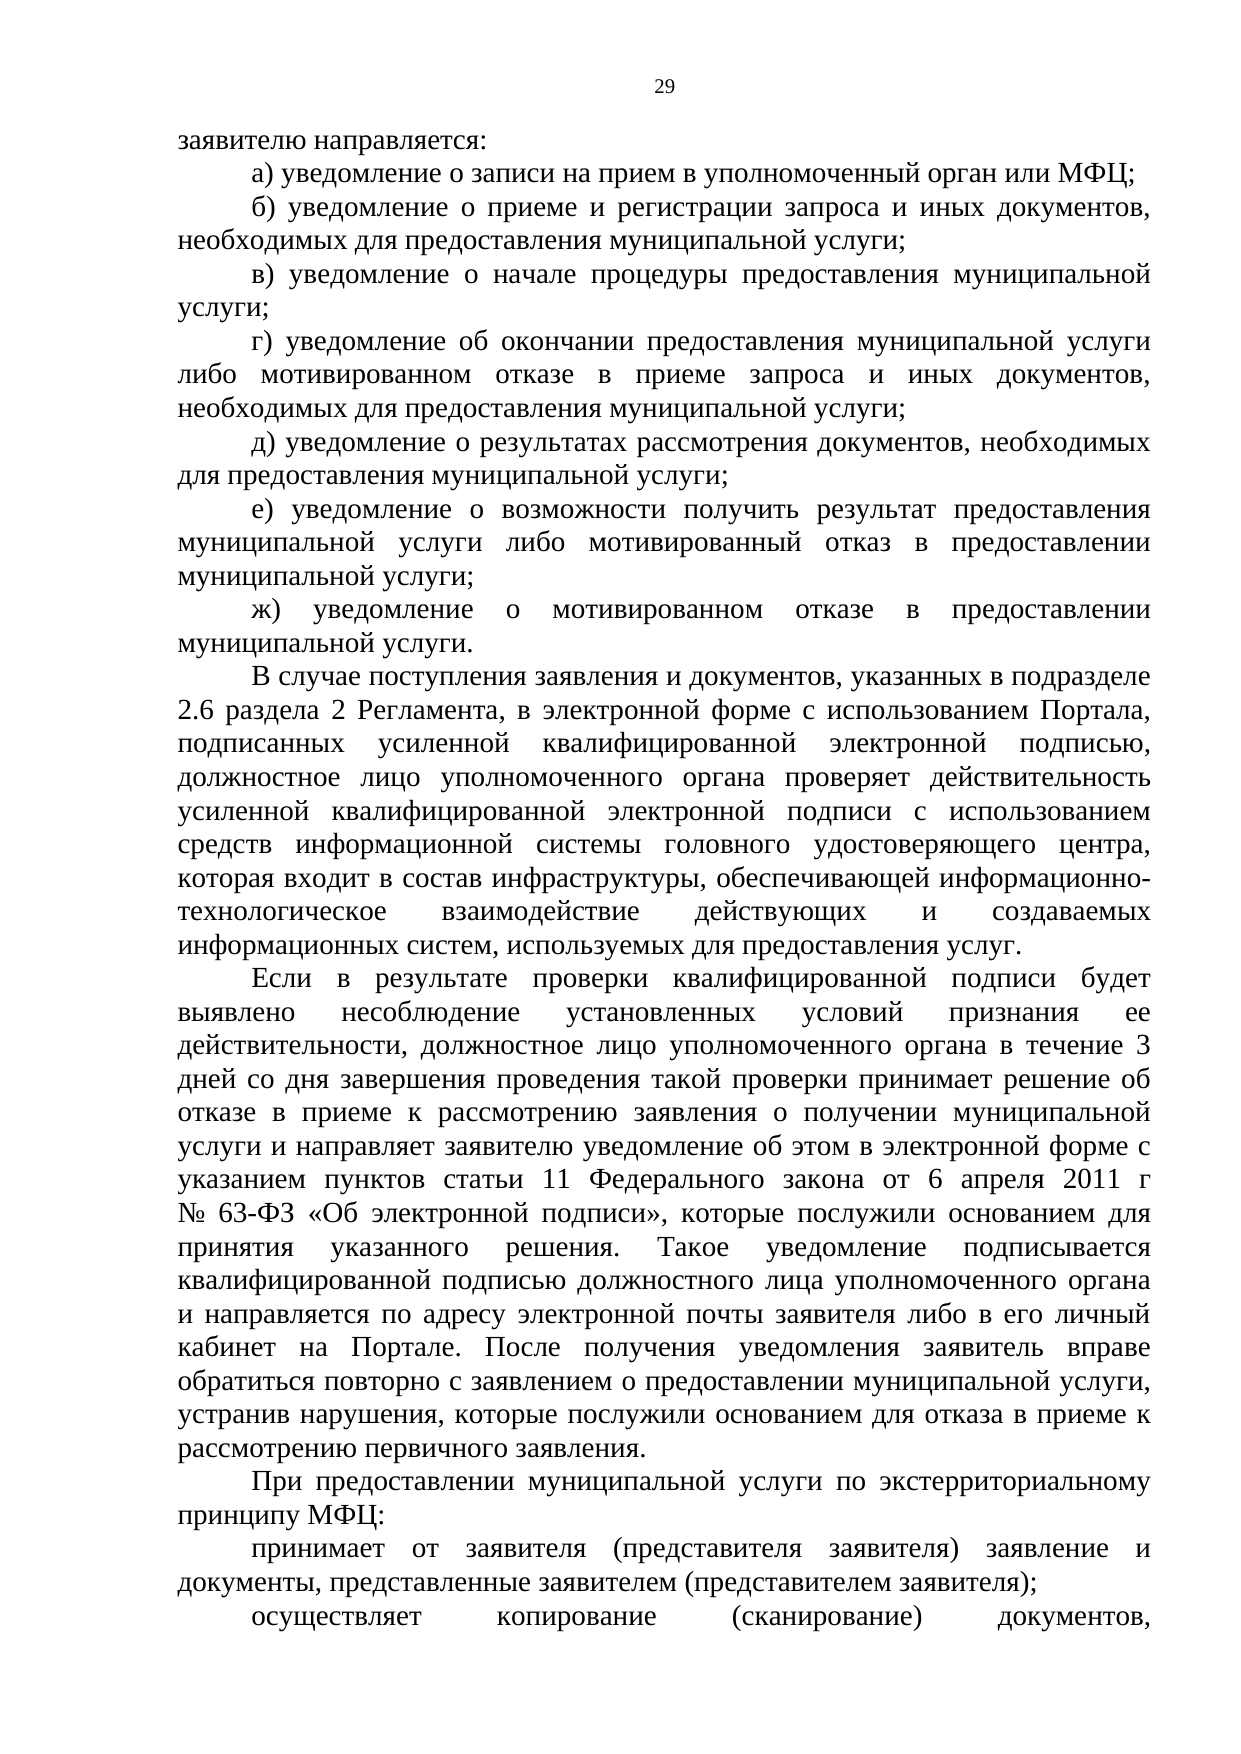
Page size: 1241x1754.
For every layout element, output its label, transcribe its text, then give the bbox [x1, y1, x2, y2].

text г) уведомление об окончании предоставления муниципальной услуги либо мотивированном отказе в приеме запроса и иных документов, необходимых для предоставления муниципальной услуги; [177, 323, 1152, 424]
text В случае поступления заявления и документов, указанных в подразделе 2.6 раздела 2 Регламента, в электронной форме с использованием Портала, подписанных усиленной квалифицированной электронной подписью, должностное лицо уполномоченного органа проверяет действительность усиленной квалифицированной электронной подписи с использованием средств информационной системы головного удостоверяющего центра, которая входит в состав инфраструктуры, обеспечивающей информационно-технологическое взаимодействие действующих и создаваемых информационных систем, используемых для предоставления услуг. [177, 658, 1152, 960]
text д) уведомление о результатах рассмотрения документов, необходимых для предоставления муниципальной услуги; [177, 424, 1152, 491]
text е) уведомление о возможности получить результат предоставления муниципальной услуги либо мотивированный отказ в предоставлении муниципальной услуги; [177, 491, 1152, 591]
text а) уведомление о записи на прием в уполномоченный орган или МФЦ; [177, 155, 1152, 189]
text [177, 1598, 1152, 1631]
text При предоставлении муниципальной услуги по экстерриториальному принципу МФЦ: [177, 1463, 1152, 1531]
text принимает от заявителя (представителя заявителя) заявление и документы, представленные заявителем (представителем заявителя); [177, 1531, 1152, 1598]
text ж) уведомление о мотивированном отказе в предоставлении муниципальной услуги. [177, 591, 1152, 658]
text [177, 122, 1152, 155]
text в) уведомление о начале процедуры предоставления муниципальной услуги; [177, 256, 1152, 323]
text Если в результате проверки квалифицированной подписи будет выявлено несоблюдение установленных условий признания ее действительности, должностное лицо уполномоченного органа в течение 3 дней со дня завершения проведения такой проверки принимает решение об отказе в приеме к рассмотрению заявления о получении муниципальной услуги и направляет заявителю уведомление об этом в электронной форме с указанием пунктов статьи 11 Федерального закона от 6 апреля 2011 г № 63-ФЗ «Об электронной подписи», которые послужили основанием для принятия указанного решения. Такое уведомление подписывается квалифицированной подписью должностного лица уполномоченного органа и направляется по адресу электронной почты заявителя либо в его личный кабинет на Портале. После получения уведомления заявитель вправе обратиться повторно с заявлением о предоставлении муниципальной услуги, устранив нарушения, которые послужили основанием для отказа в приеме к рассмотрению первичного заявления. [177, 960, 1152, 1463]
text б) уведомление о приеме и регистрации запроса и иных документов, необходимых для предоставления муниципальной услуги; [177, 189, 1152, 256]
